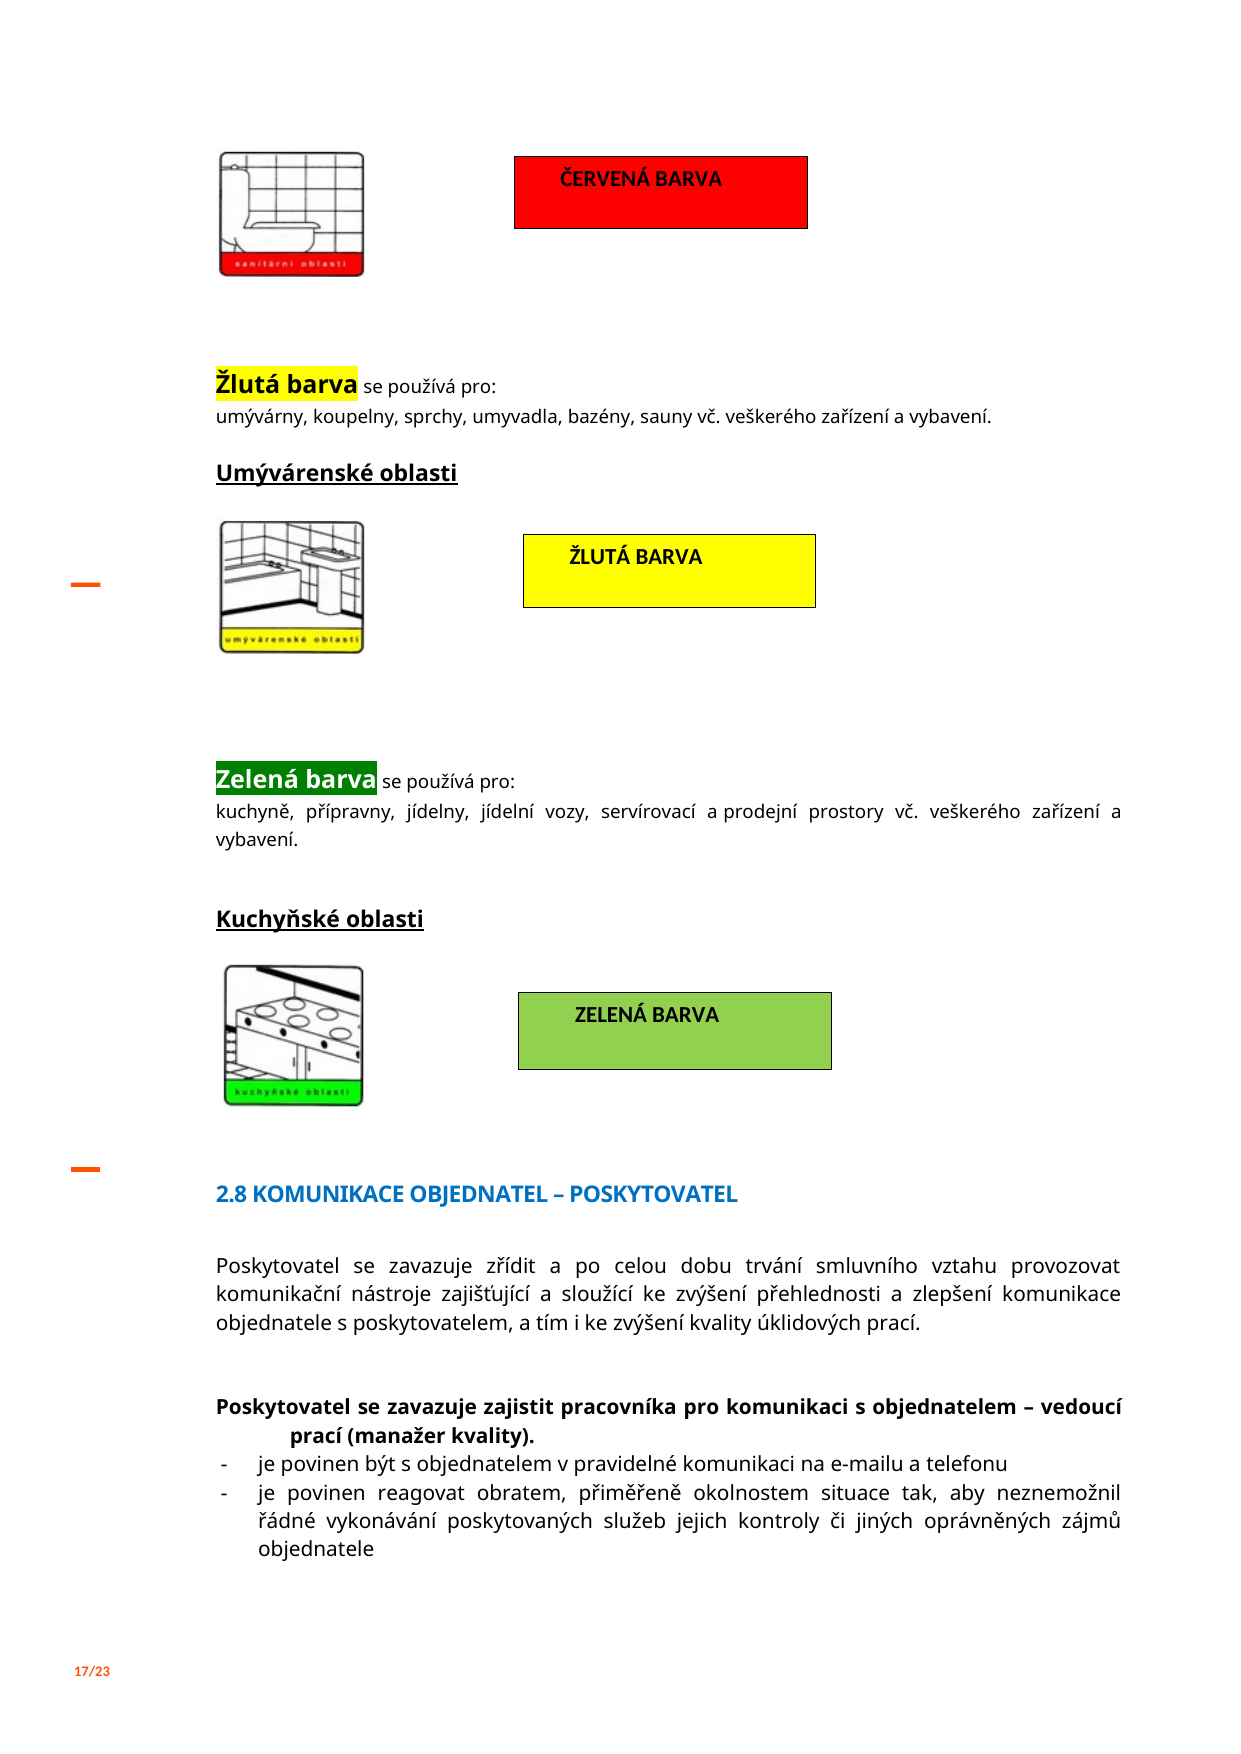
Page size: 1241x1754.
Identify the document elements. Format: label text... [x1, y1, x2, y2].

subtitle 2.8 KOMUNIKACE OBJEDNATEL – POSKYTOVATEL [216, 1178, 1122, 1210]
picture [215, 516, 370, 659]
list je povinen být s objednatelem v pravidelné komunikaci na e-mailu a telefonu [220, 1449, 1122, 1478]
picture [220, 962, 369, 1112]
text umývárny, koupelny, sprchy, umyvadla, bazény, sauny vč. veškerého zařízení a vybavení. [216, 401, 1122, 429]
text kuchyně, přípravny, jídelny, jídelní vozy, servírovací a prodejní prostory vč. veškerého zařízení a vybavení. [216, 795, 1122, 852]
text Poskytovatel se zavazuje zřídit a po celou dobu trvání smluvního vztahu provozovat komunikační nástroje zajišťující a sloužící ke zvýšení přehlednosti a zlepšení komunikace objednatele s poskytovatelem, a tím i ke zvýšení kvality úklidových prací. [216, 1251, 1122, 1336]
text Poskytovatel se zavazuje zajistit pracovníka pro komunikaci s objednatelem – vedoucí prací (manažer kvality). [216, 1392, 1122, 1449]
picture [215, 147, 370, 282]
text Kuchyňské oblasti [216, 903, 1122, 934]
text Žlutá barva se používá pro: [358, 366, 1122, 401]
text Umývárenské oblasti [216, 457, 1122, 488]
list je povinen reagovat obratem, přiměřeně okolnostem situace tak, aby neznemožnil řádné vykonávání poskytovaných služeb jejich kontroly či jiných oprávněných zájmů objednatele [220, 1478, 1122, 1563]
text Zelená barva se používá pro: [377, 761, 1122, 795]
